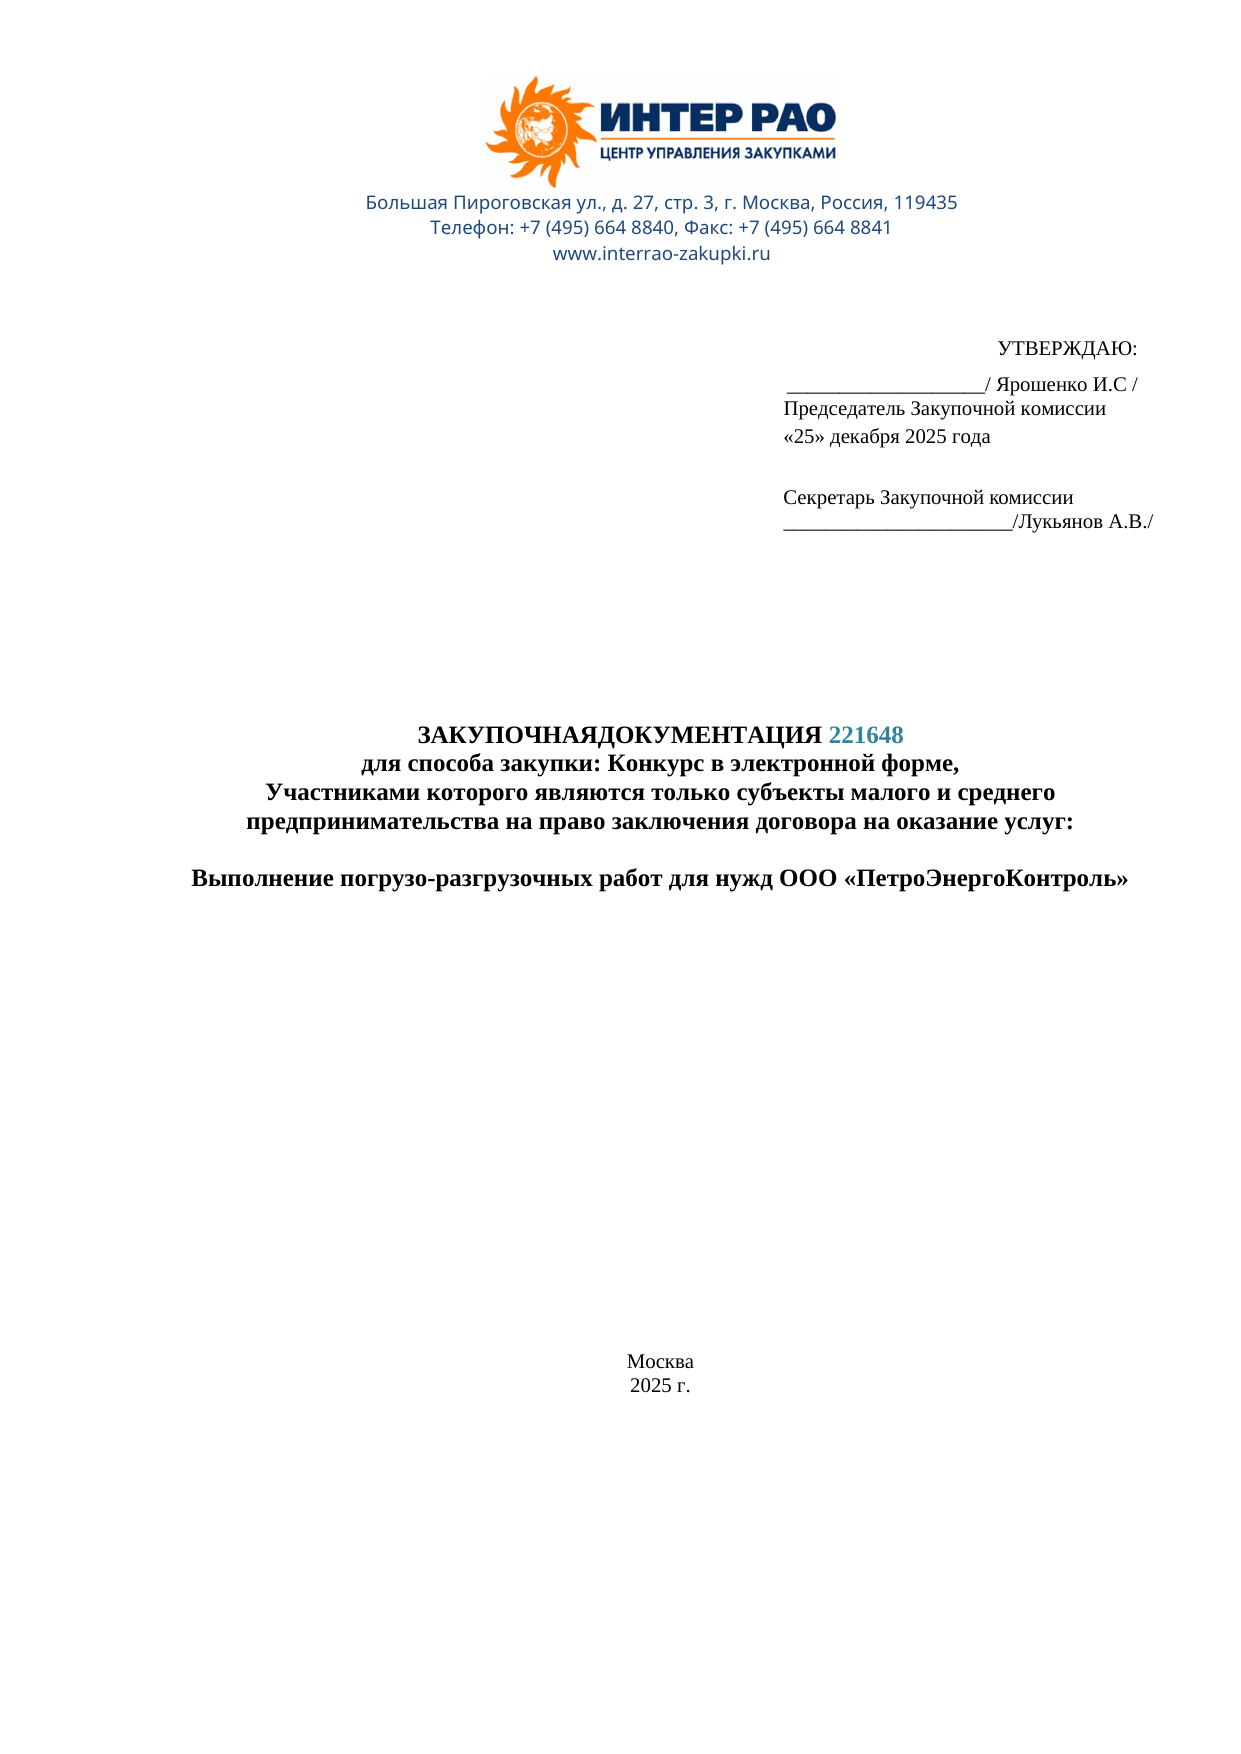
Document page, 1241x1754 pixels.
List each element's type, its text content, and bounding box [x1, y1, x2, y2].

text ______________________/Лукьянов А.В./ [783, 509, 1172, 533]
text Москва [148, 1349, 1172, 1373]
text для способа закупки: Конкурс в электронной форме, [148, 748, 1172, 777]
text Председатель Закупочной комиссии [783, 396, 1172, 420]
text ___________________/ Ярошенко И.С / [148, 372, 1138, 396]
text «25» декабря 2025 года [148, 424, 1172, 448]
text Участниками которого являются только субъекты малого и среднего предпринимательства на право заключения договора на оказание услуг: [148, 777, 1172, 835]
text Секретарь Закупочной комиссии [783, 485, 1172, 509]
text 2025 г. [148, 1373, 1172, 1397]
text Выполнение погрузо-разгрузочных работ для нужд ООО «ПетроЭнергоКонтроль» [148, 863, 1172, 892]
text ЗАКУПОЧНАЯДОКУМЕНТАЦИЯ 221648 [148, 720, 1172, 748]
picture [484, 75, 839, 190]
text УТВЕРЖДАЮ: [148, 335, 1138, 359]
